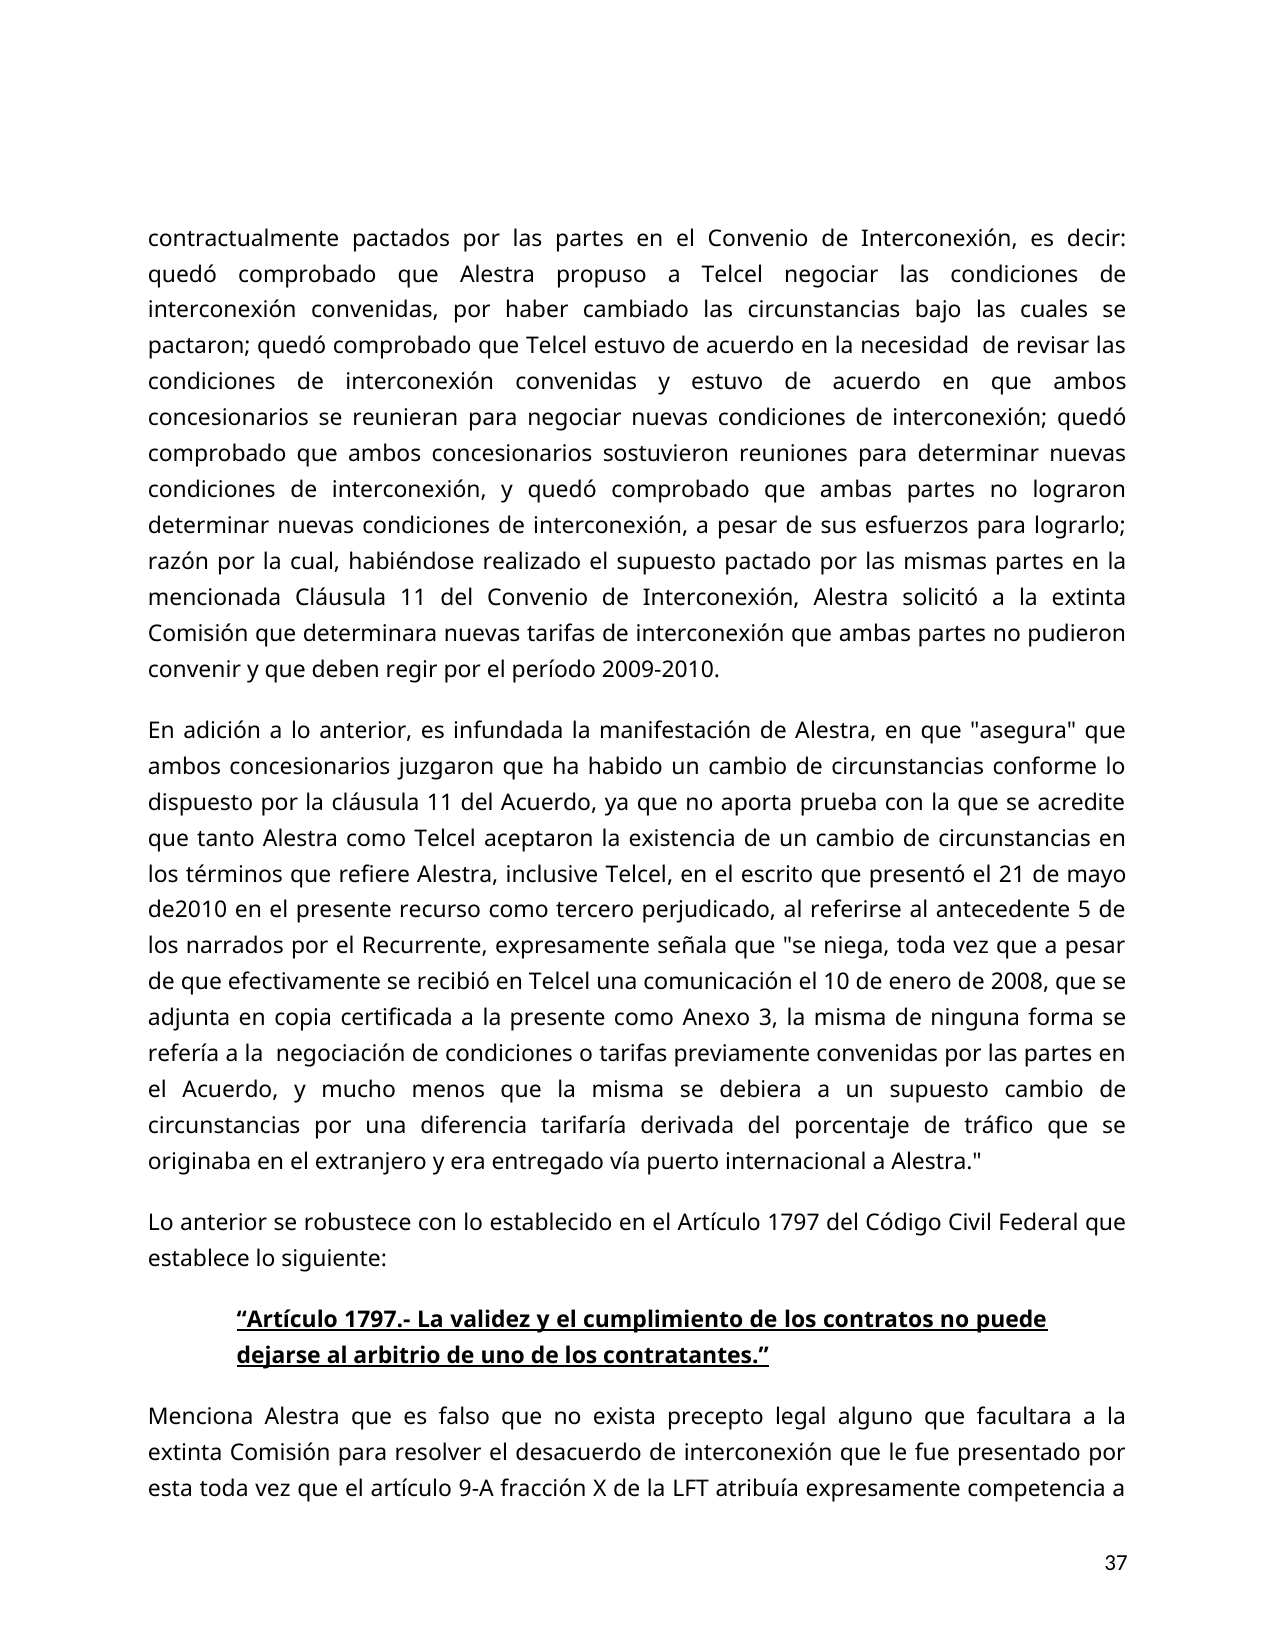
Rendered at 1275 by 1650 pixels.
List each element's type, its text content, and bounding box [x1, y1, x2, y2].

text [148, 1400, 1127, 1503]
text Lo anterior se robustece con lo establecido en el Artículo 1797 del Código Civil Federal que establece lo siguiente: [148, 1206, 1127, 1273]
text “Artículo 1797.- La validez y el cumplimiento de los contratos no puede dejarse al arbitrio de uno de los contratantes.” [236, 1303, 1048, 1329]
text En adición a lo anterior, es infundada la manifestación de Alestra, en que "asegura" que ambos concesionarios juzgaron que ha habido un cambio de circunstancias conforme lo dispuesto por la cláusula 11 del Acuerdo, ya que no aporta prueba con la que se acredite que tanto Alestra como Telcel aceptaron la existencia de un cambio de circunstancias en los términos que refiere Alestra, inclusive Telcel, en el escrito que presentó el 21 de mayo de2010 en el presente recurso como tercero perjudicado, al referirse al antecedente 5 de los narrados por el Recurrente, expresamente señala que "se niega, toda vez que a pesar de que efectivamente se recibió en Telcel una comunicación el 10 de enero de 2008, que se adjunta en copia certificada a la presente como Anexo 3, la misma de ninguna forma se refería a la negociación de condiciones o tarifas previamente convenidas por las partes en el Acuerdo, y mucho menos que la misma se debiera a un supuesto cambio de circunstancias por una diferencia tarifaría derivada del porcentaje de tráfico que se originaba en el extranjero y era entregado vía puerto internacional a Alestra." [148, 714, 1127, 1176]
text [148, 222, 1127, 684]
text “Artículo 1797.- La validez y el cumplimiento de los contratos no puede dejarse al arbitrio de uno de los contratantes.” [236, 1330, 1048, 1370]
